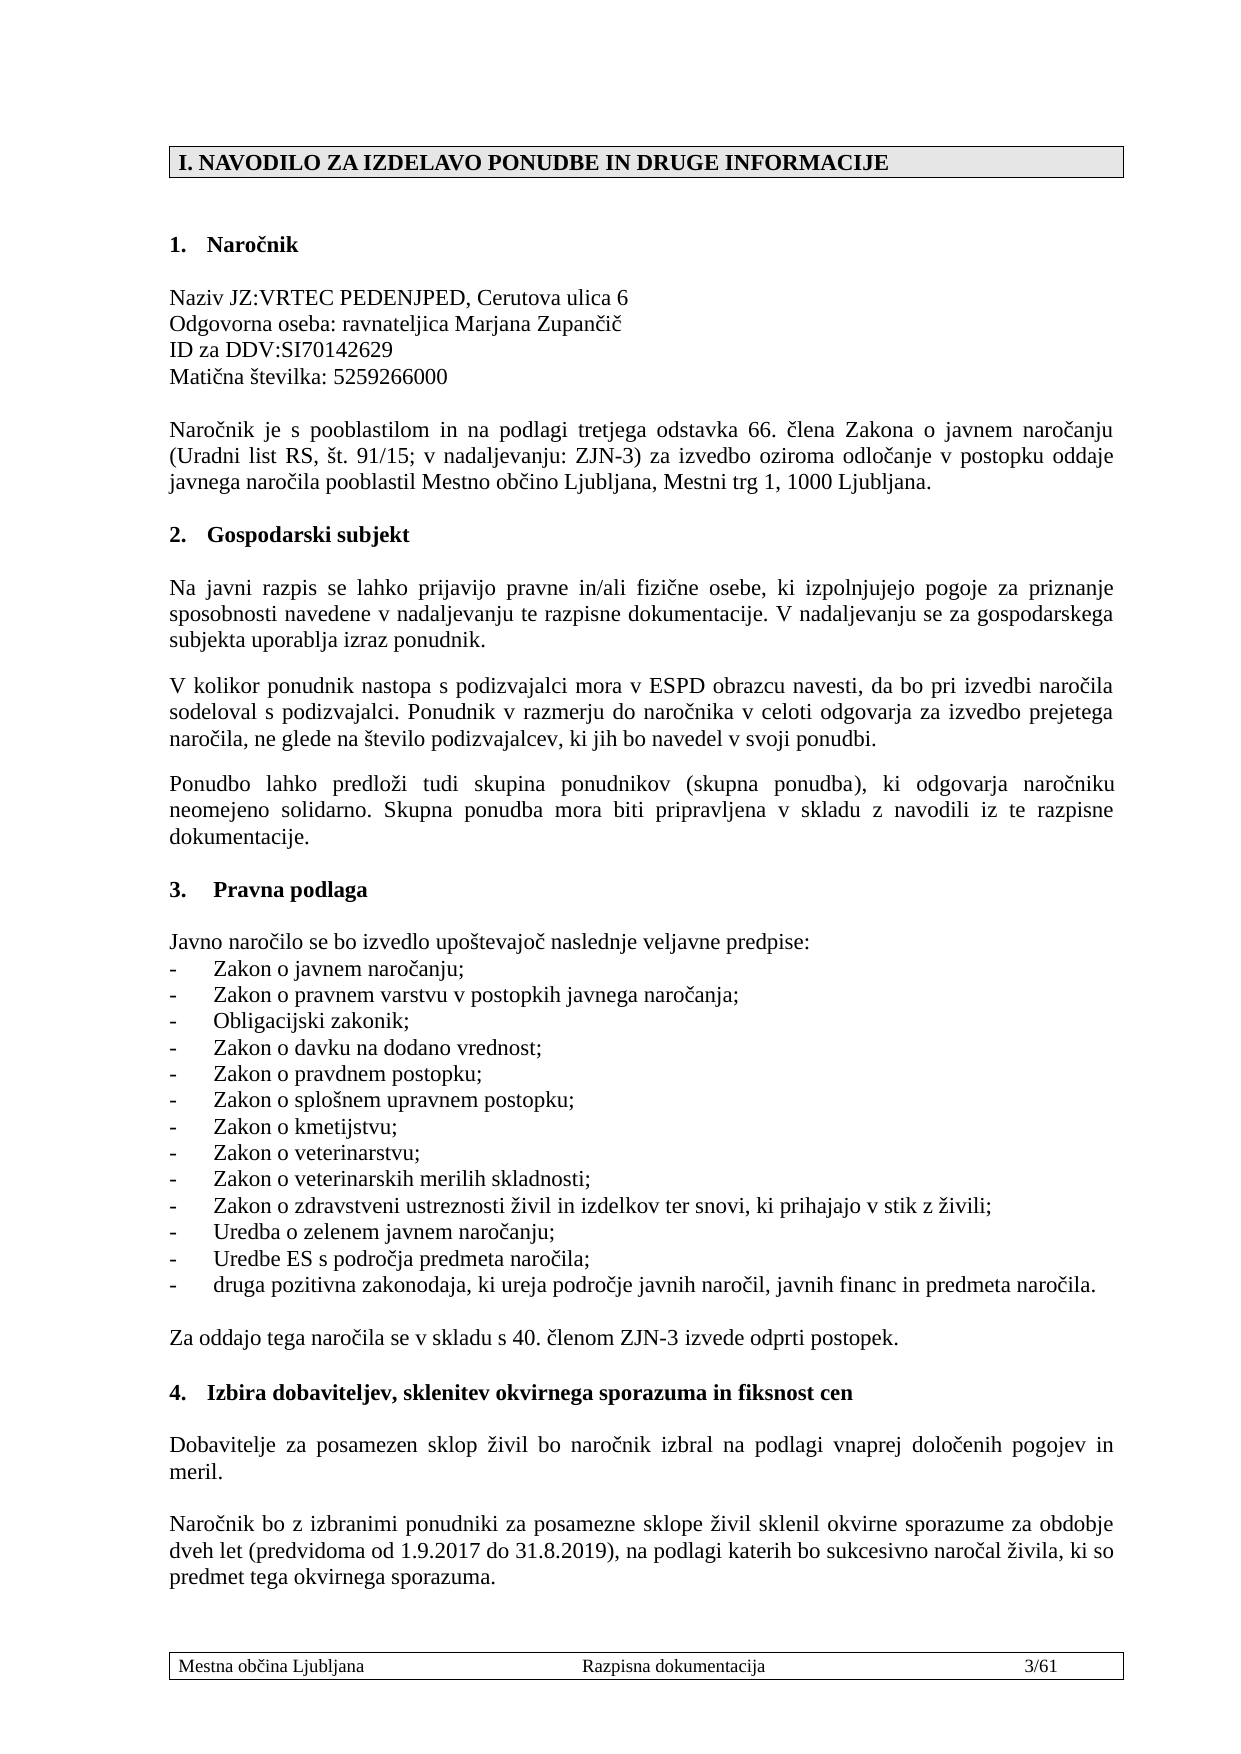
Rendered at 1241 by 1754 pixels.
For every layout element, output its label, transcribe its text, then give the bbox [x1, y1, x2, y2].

text Naročnik je s pooblastilom in na podlagi tretjega odstavka 66. člena Zakona o javnem naročanju (Uradni list RS, št. 91/15; v nadaljevanju: ZJN-3) za izvedbo oziroma odločanje v postopku oddaje javnega naročila pooblastil Mestno občino Ljubljana, Mestni trg 1, 1000 Ljubljana. [169, 416, 1115, 495]
text Javno naročilo se bo izvedlo upoštevajoč naslednje veljavne predpise: [169, 928, 1115, 955]
list Zakon o veterinarskih merilih skladnosti; [169, 1166, 1115, 1192]
list Zakon o zdravstveni ustreznosti živil in izdelkov ter snovi, ki prihajajo v stik z živili; [169, 1192, 1115, 1218]
text Dobavitelje za posamezen sklop živil bo naročnik izbral na podlagi vnaprej določenih pogojev in meril. [169, 1431, 1115, 1484]
list Pravna podlaga [169, 876, 1115, 902]
list Zakon o kmetijstvu; [169, 1113, 1115, 1139]
list Zakon o veterinarstvu; [169, 1139, 1115, 1166]
text Naročnik bo z izbranimi ponudniki za posamezne sklope živil sklenil okvirne sporazume za obdobje dveh let (predvidoma od 1.9.2017 do 31.8.2019), na podlagi katerih bo sukcesivno naročal živila, ki so predmet tega okvirnega sporazuma. [169, 1511, 1115, 1589]
list I. NAVODILO ZA IZDELAVO PONUDBE IN DRUGE INFORMACIJE [170, 147, 1123, 177]
text Za oddajo tega naročila se v skladu s 40. členom ZJN-3 izvede odprti postopek. [169, 1324, 1115, 1350]
list Zakon o pravdnem postopku; [169, 1060, 1115, 1086]
text ID za DDV:SI70142629 [169, 337, 1115, 363]
list Obligacijski zakonik; [169, 1007, 1115, 1034]
list Zakon o javnem naročanju; [169, 955, 1115, 981]
text Na javni razpis se lahko prijavijo pravne in/ali fizične osebe, ki izpolnjujejo pogoje za priznanje sposobnosti navedene v nadaljevanju te razpisne dokumentacije. V nadaljevanju se za gospodarskega subjekta uporablja izraz ponudnik. [169, 574, 1115, 653]
list Gospodarski subjekt [169, 521, 1115, 547]
list Uredbe ES s področja predmeta naročila; [169, 1244, 1115, 1271]
text Ponudbo lahko predloži tudi skupina ponudnikov (skupna ponudba), ki odgovarja naročniku neomejeno solidarno. Skupna ponudba mora biti pripravljena v skladu z navodili iz te razpisne dokumentacije. [169, 770, 1115, 849]
text Naziv JZ:VRTEC PEDENJPED, Cerutova ulica 6 [169, 284, 1115, 310]
list Zakon o davku na dodano vrednost; [169, 1034, 1115, 1060]
list druga pozitivna zakonodaja, ki ureja področje javnih naročil, javnih financ in predmeta naročila. [169, 1271, 1115, 1297]
list Naročnik [169, 231, 1115, 257]
text Matična številka: 5259266000 [169, 363, 1115, 389]
text Odgovorna oseba: ravnateljica Marjana Zupančič [169, 310, 1115, 337]
text V kolikor ponudnik nastopa s podizvajalci mora v ESPD obrazcu navesti, da bo pri izvedbi naročila sodeloval s podizvajalci. Ponudnik v razmerju do naročnika v celoti odgovarja za izvedbo prejetega naročila, ne glede na število podizvajalcev, ki jih bo navedel v svoji ponudbi. [169, 672, 1115, 751]
list Uredba o zelenem javnem naročanju; [169, 1218, 1115, 1244]
list Zakon o pravnem varstvu v postopkih javnega naročanja; [169, 981, 1115, 1007]
list Izbira dobaviteljev, sklenitev okvirnega sporazuma in fiksnost cen [169, 1379, 1115, 1405]
list Zakon o splošnem upravnem postopku; [169, 1086, 1115, 1113]
